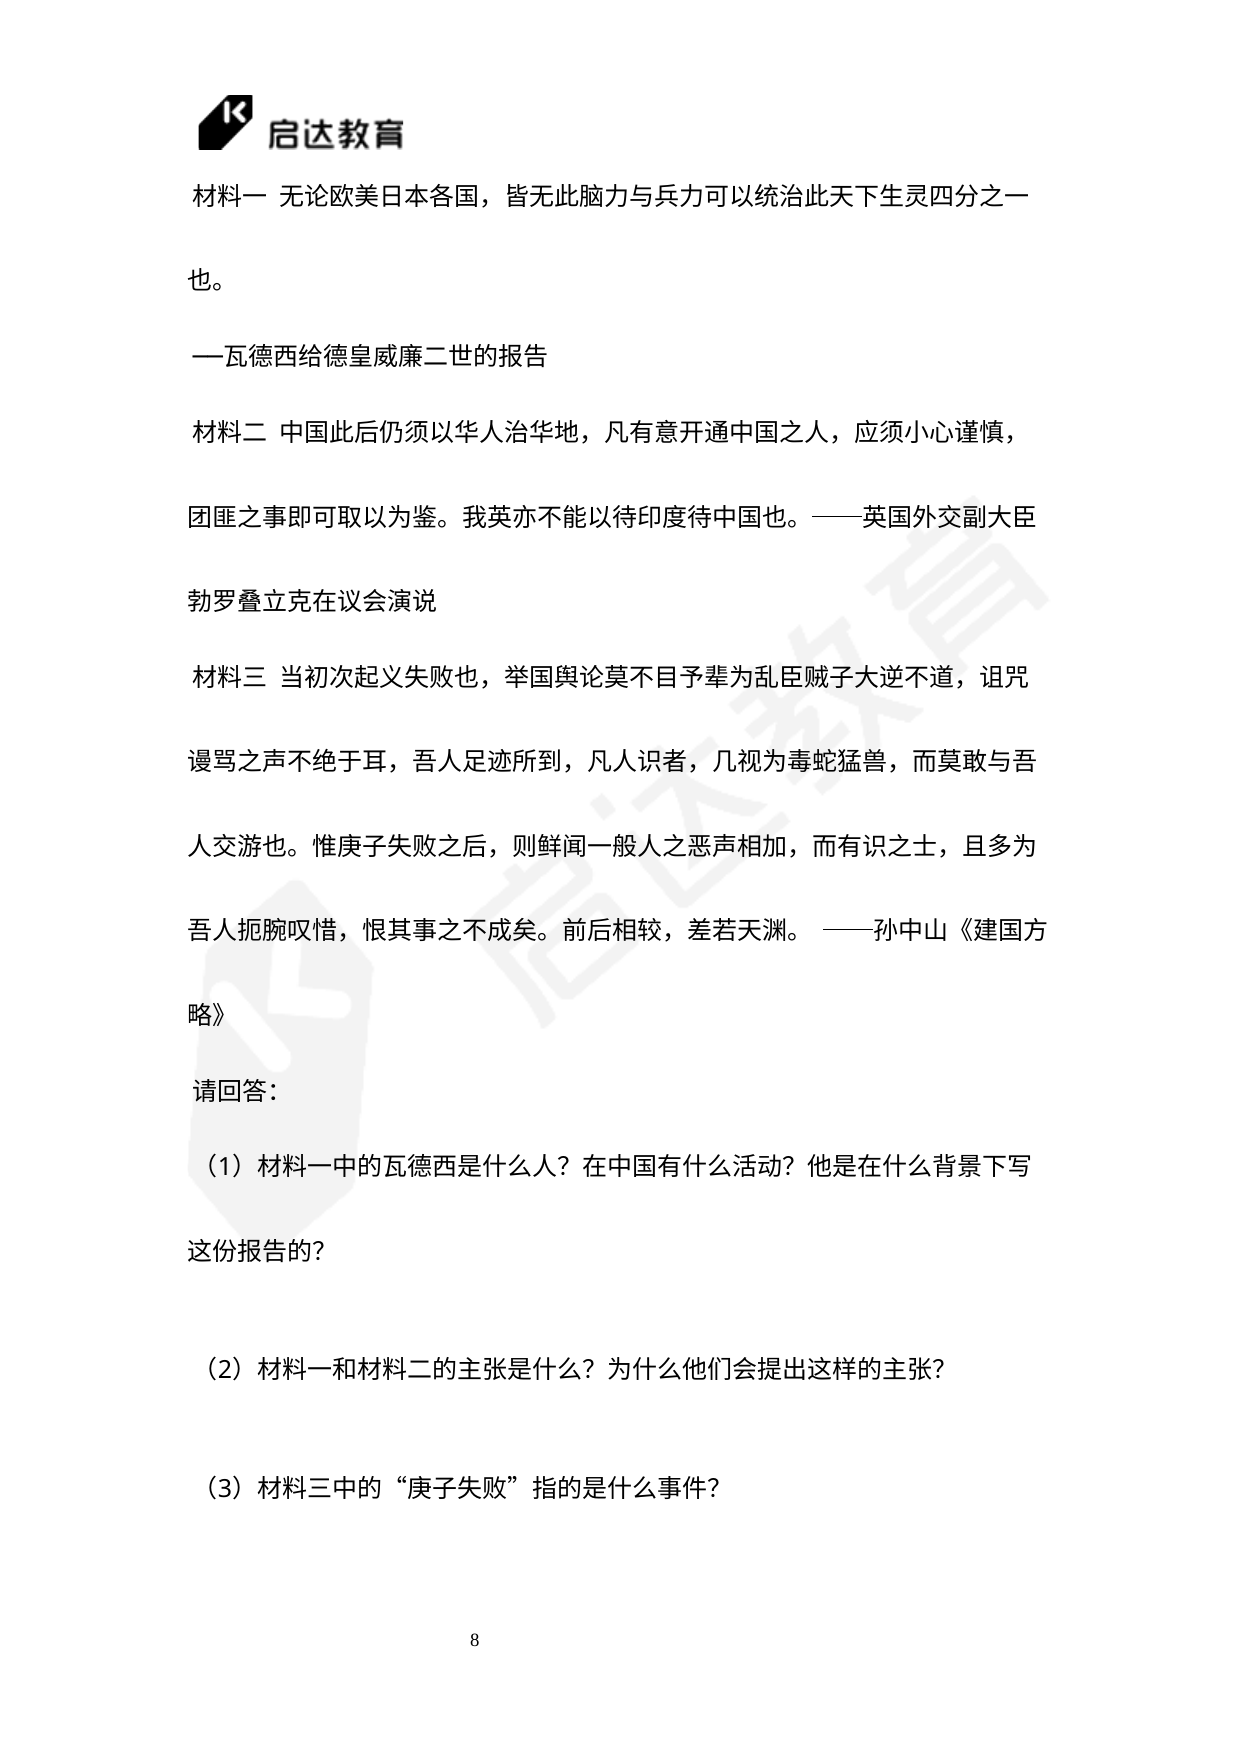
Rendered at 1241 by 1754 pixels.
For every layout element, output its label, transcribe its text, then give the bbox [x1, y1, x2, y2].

text （1）材料一中的瓦德西是什么人？在中国有什么活动？他是在什么背景下写这份报告的？ [187, 1132, 1053, 1282]
text 请回答： [187, 1057, 1053, 1122]
text 材料三 当初次起义失败也，举国舆论莫不目予辈为乱臣贼子大逆不道，诅咒谩骂之声不绝于耳，吾人足迹所到，凡人识者，几视为毒蛇猛兽，而莫敢与吾人交游也。惟庚子失败之后，则鲜闻一般人之恶声相加，而有识之士，且多为吾人扼腕叹惜，恨其事之不成矣。前后相较，差若天渊。 ──孙中山《建国方略》 [187, 643, 1053, 1046]
text （2）材料一和材料二的主张是什么？为什么他们会提出这样的主张？ [187, 1336, 1053, 1401]
picture [198, 95, 404, 150]
text ──瓦德西给德皇威廉二世的报告 [187, 322, 1053, 387]
text 材料一 无论欧美日本各国，皆无此脑力与兵力可以统治此天下生灵四分之一也。 [187, 162, 1053, 311]
text （3）材料三中的“庚子失败”指的是什么事件？ [187, 1454, 1053, 1519]
text 材料二 中国此后仍须以华人治华地，凡有意开通中国之人，应须小心谨慎，团匪之事即可取以为鉴。我英亦不能以待印度待中国也。──英国外交副大臣勃罗叠立克在议会演说 [187, 398, 1053, 632]
